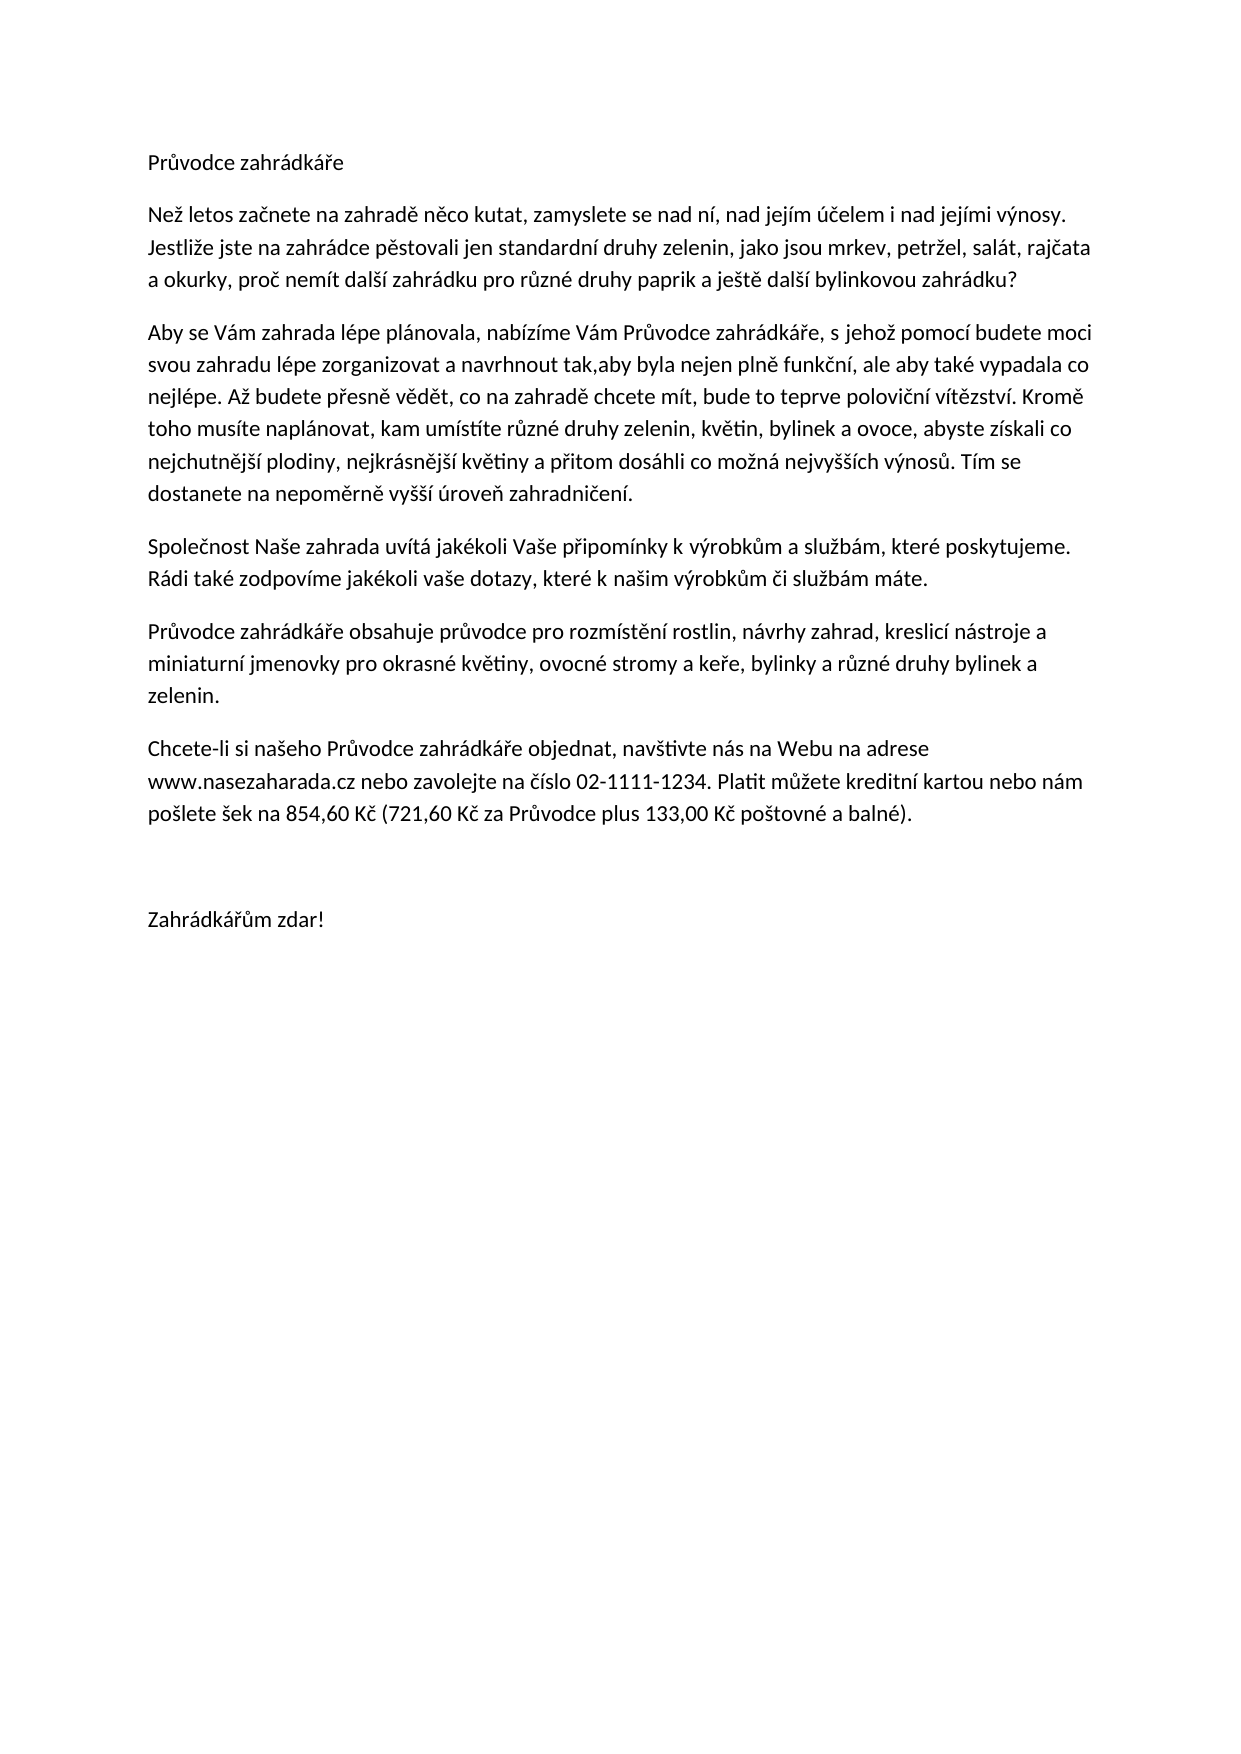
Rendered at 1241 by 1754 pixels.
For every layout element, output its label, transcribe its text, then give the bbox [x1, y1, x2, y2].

text Zahrádkářům zdar! [148, 905, 1093, 933]
text Než letos začnete na zahradě něco kutat, zamyslete se nad ní, nad jejím účelem i nad jejími výnosy. Jestliže jste na zahrádce pěstovali jen standardní druhy zelenin, jako jsou mrkev, petržel, salát, rajčata a okurky, proč nemít další zahrádku pro různé druhy paprik a ještě další bylinkovou zahrádku? [148, 201, 1093, 293]
text Společnost Naše zahrada uvítá jakékoli Vaše připomínky k výrobkům a službám, které poskytujeme. Rádi také zodpovíme jakékoli vaše dotazy, které k našim výrobkům či službám máte. [148, 532, 1093, 592]
text Chcete-li si našeho Průvodce zahrádkáře objednat, navštivte nás na Webu na adrese www.nasezaharada.cz nebo zavolejte na číslo . Platit můžete kreditní kartou nebo nám pošlete šek na 854,60 Kč (721,60 Kč za Průvodce plus 133,00 Kč poštovné a balné). [148, 734, 1093, 827]
text Průvodce zahrádkáře obsahuje průvodce pro rozmístění rostlin, návrhy zahrad, kreslicí nástroje a miniaturní jmenovky pro okrasné květiny, ovocné stromy a keře, bylinky a různé druhy bylinek a zelenin. [148, 617, 1093, 709]
text Průvodce zahrádkáře [148, 148, 1093, 176]
text Aby se Vám zahrada lépe plánovala, nabízíme Vám Průvodce zahrádkáře, s jehož pomocí budete moci svou zahradu lépe zorganizovat a navrhnout tak,aby byla nejen plně funkční, ale aby také vypadala co nejlépe. Až budete přesně vědět, co na zahradě chcete mít, bude to teprve poloviční vítězství. Kromě toho musíte naplánovat, kam umístíte různé druhy zelenin, květin, bylinek a ovoce, abyste získali co nejchutnější plodiny, nejkrásnější květiny a přitom dosáhli co možná nejvyšších výnosů. Tím se dostanete na nepoměrně vyšší úroveň zahradničení. [148, 318, 1093, 507]
